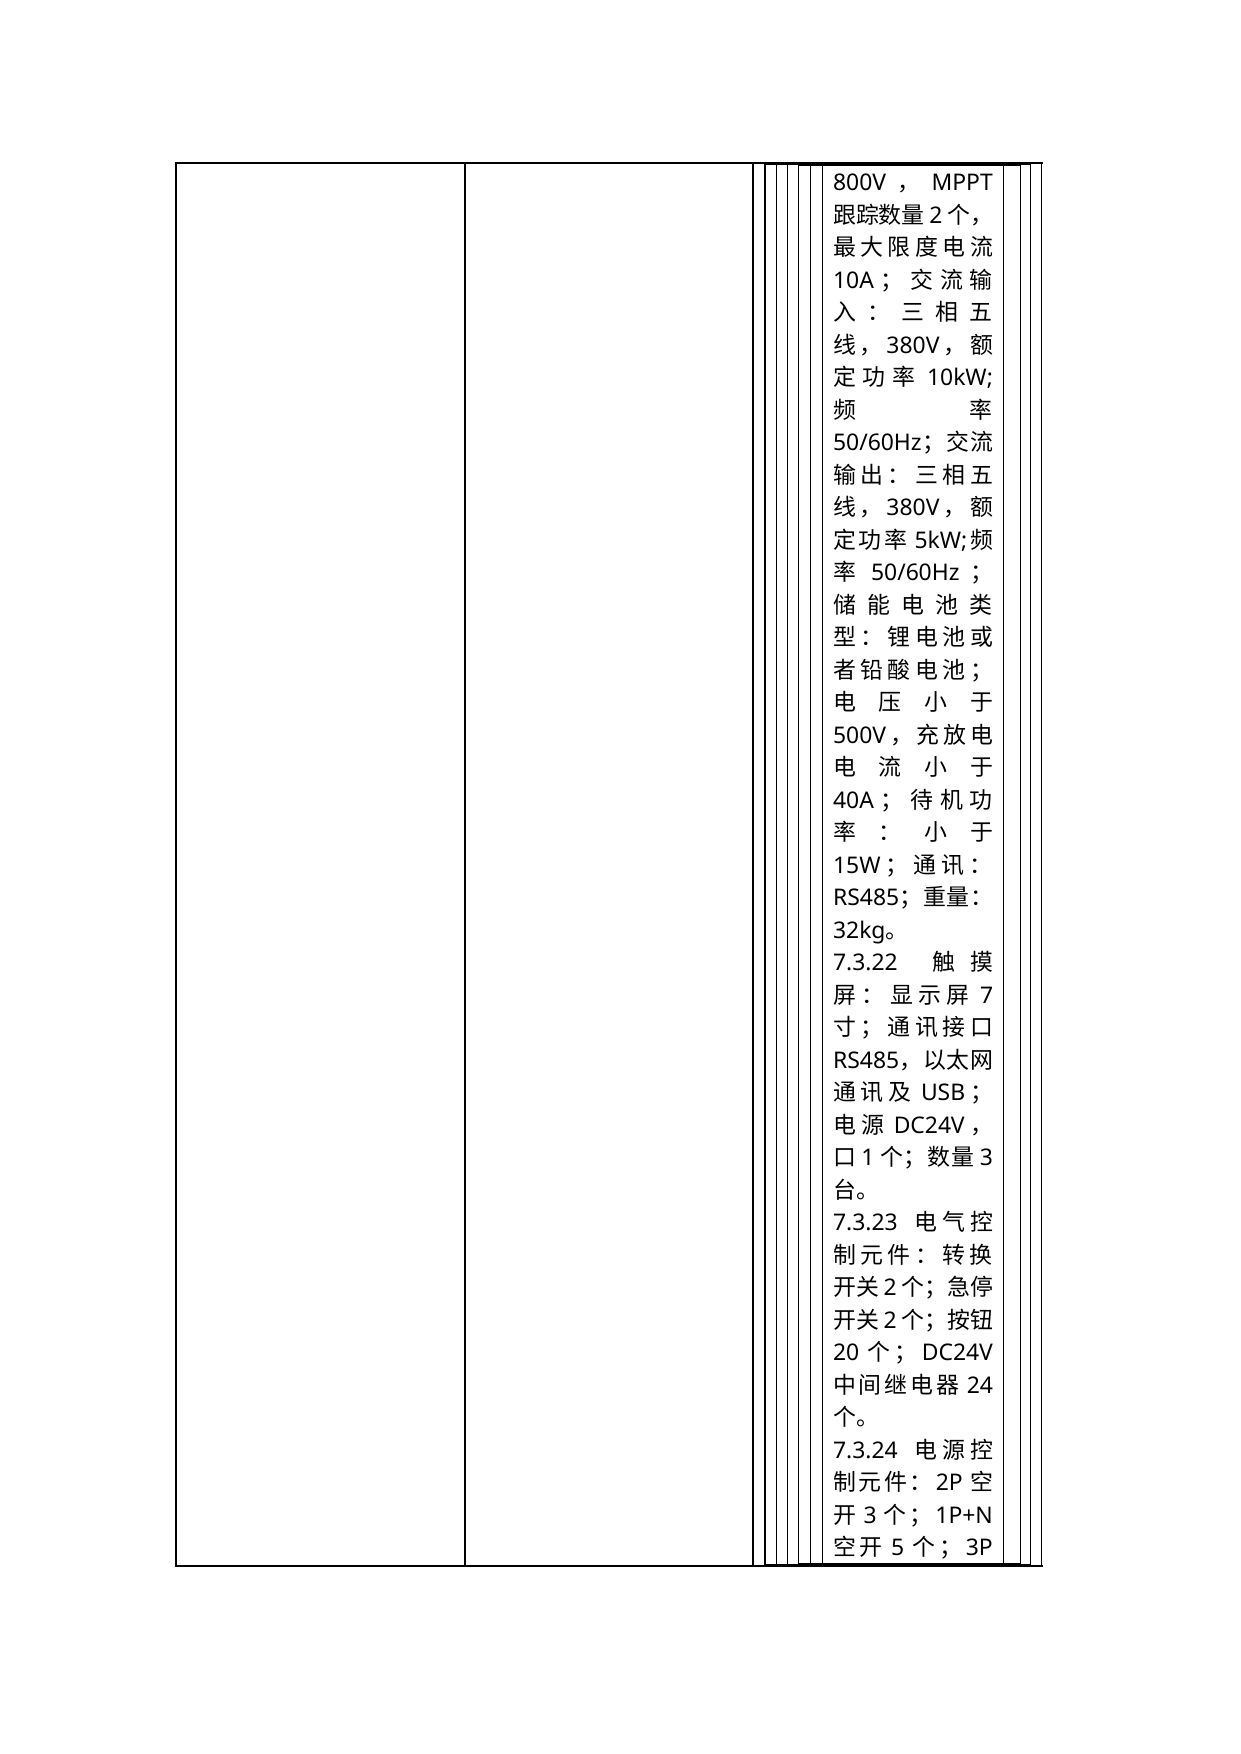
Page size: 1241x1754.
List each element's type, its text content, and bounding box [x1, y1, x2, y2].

table_cell [766, 165, 776, 1564]
table_cell [1004, 166, 1020, 1563]
table_cell [466, 164, 752, 1565]
table_cell [777, 165, 787, 1564]
table_cell [1031, 164, 1041, 1565]
table_cell [788, 165, 798, 1564]
table_cell [823, 166, 1003, 1563]
table_cell [754, 164, 764, 1565]
table_cell 1 [177, 164, 464, 1565]
table_cell [799, 166, 810, 1563]
table_cell [811, 166, 822, 1563]
table_cell [1021, 165, 1030, 1564]
